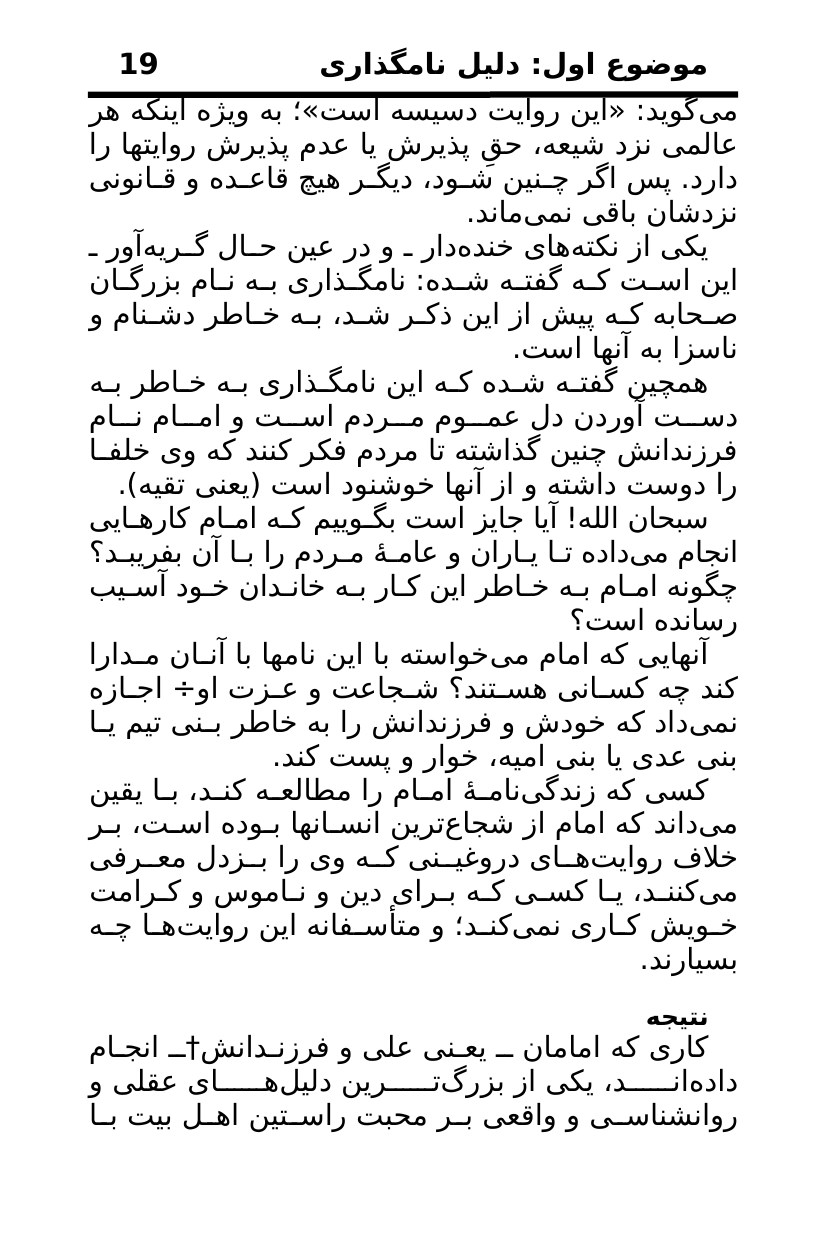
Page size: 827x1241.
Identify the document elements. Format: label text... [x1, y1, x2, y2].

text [89, 1031, 738, 1133]
text یکی از نکته‌های خنده‌دار ـ و در عین حال گریه‌آور ـ این است که گفته شده: نامگذاری به نام بزرگان صحابه که پیش از این ذکر شد، به خاطر دشنام و ناسزا به آنها است. [89, 229, 738, 365]
text کسی که زندگی‌نامهٔ امام را مطالعه کند، با یقین می‌داند که امام از شجاع‌ترین انسانها بوده است، بر خلاف روایت‌های دروغینی که وی را بزدل معرفی می‌کنند، یا کسی که برای دین و ناموس و کرامت خویش کاری نمی‌کند؛ و متأسفانه این روایت‌ها چه بسیارند. [89, 773, 738, 977]
text آنهایی که امام می‌خواسته با این نامها با آنان مدارا کند چه کسانی هستند؟ شجاعت و عزت او÷ اجازه نمی‌داد که خودش و فرزندانش را به خاطر بنی تیم یا بنی عدی یا بنی امیه، خوار و پست کند. [89, 637, 738, 773]
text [89, 94, 738, 229]
text سبحان الله! آیا جایز است بگوییم که امام کارهایی انجام می‌داده تا یاران و عامهٔ مردم را با آن بفریبد؟ چگونه امام به خاطر این کار به خاندان خود آسیب رسانده است؟ [89, 501, 738, 637]
text همچین گفته شده که این نامگذاری به خاطر به دست آوردن دل عموم مردم است و امام نام فرزندانش چنین گذاشته تا مردم فکر کنند که وی خلفا را دوست داشته و از آنها خوشنود است (یعنی تقیه). [89, 365, 738, 501]
text نتیجه [89, 1002, 708, 1031]
